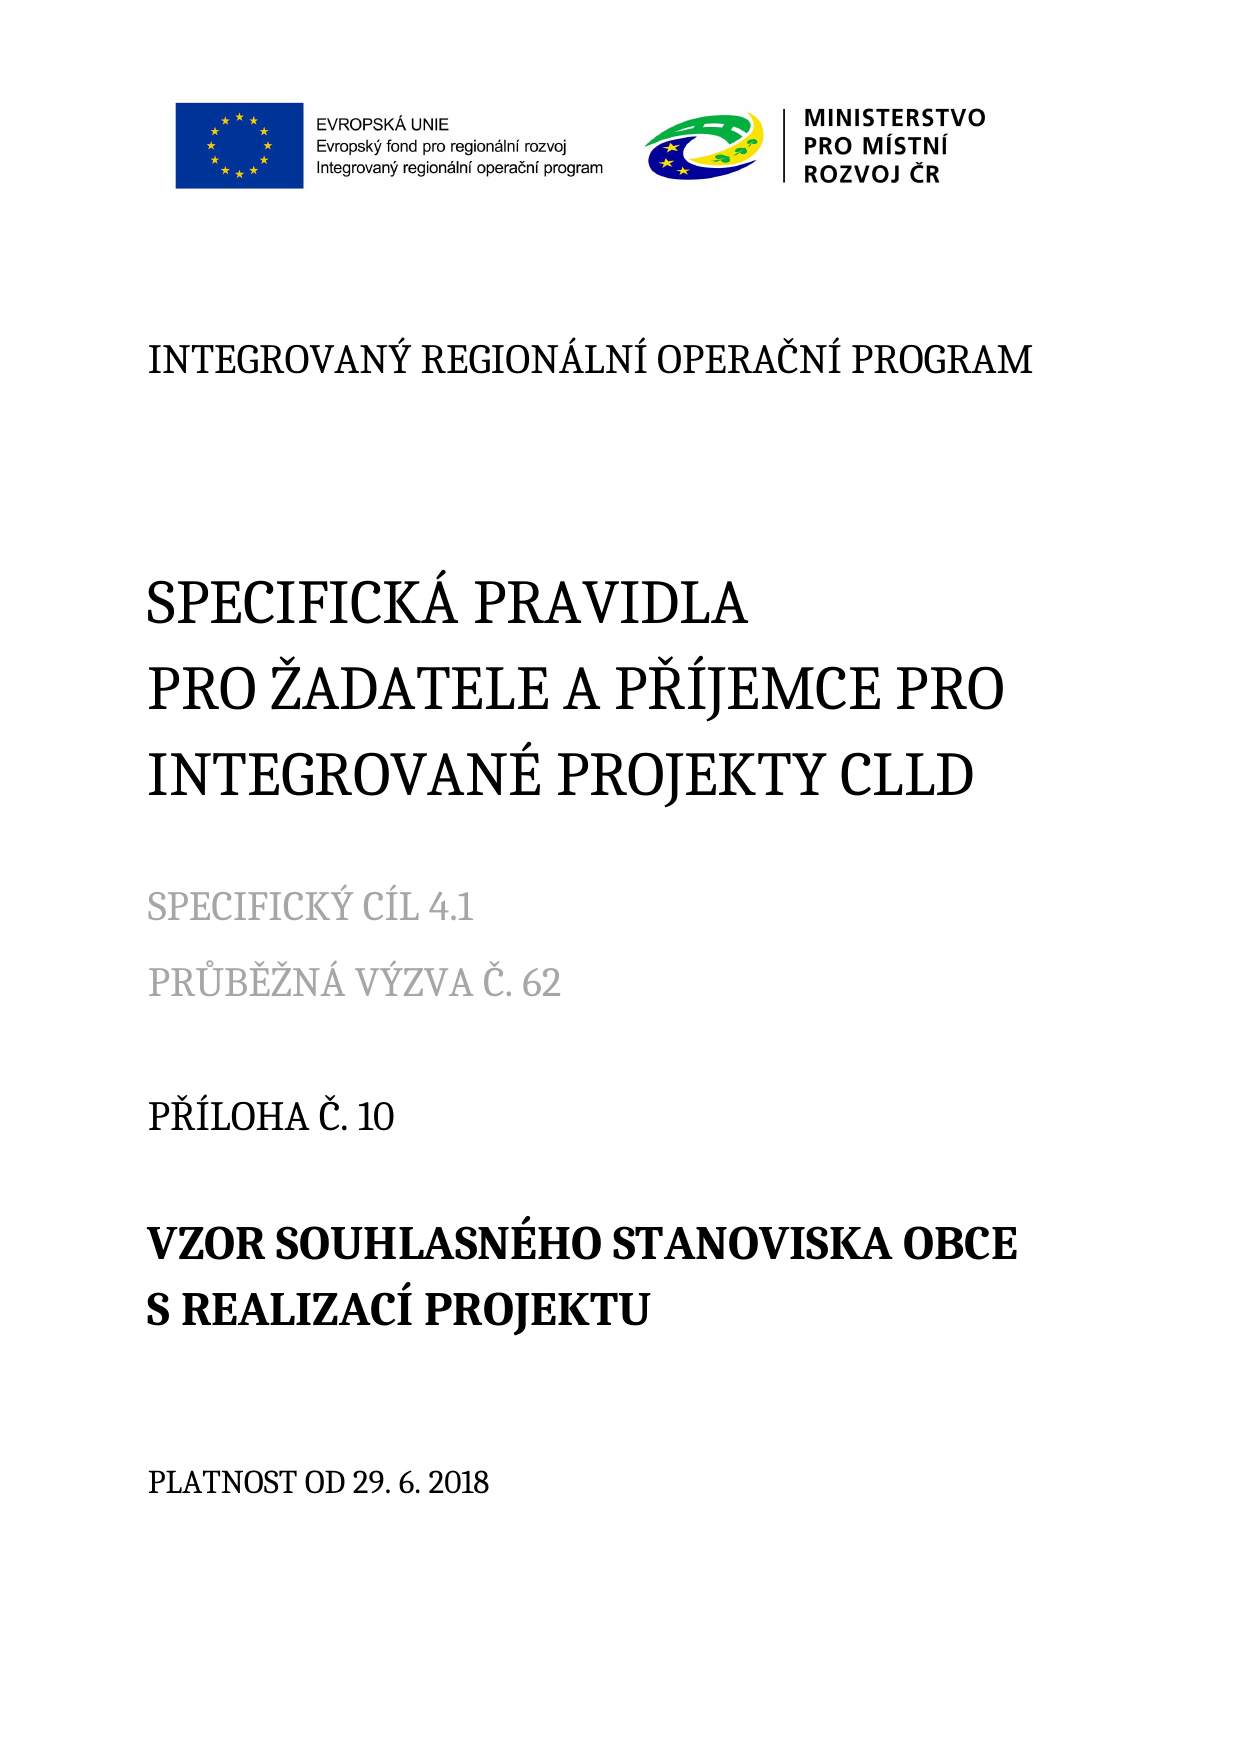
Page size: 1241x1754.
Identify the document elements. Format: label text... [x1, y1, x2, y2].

text pLATNOST OD 29. 6. 2018 [148, 1463, 1093, 1501]
picture [147, 73, 1013, 217]
text SPECIFICKÝ CÍL 4.1 [148, 883, 1093, 931]
text VZOR souhlasného stanoviska obce s realizací projektu [148, 1216, 1093, 1337]
text PRO ŽADATELE A PŘÍJEMCE pro integrované projekty CLLD [148, 653, 1093, 811]
text průběžná výzva č. 62 [148, 959, 1093, 1007]
text PŘÍLOHA Č. 10 [148, 1092, 1093, 1140]
text INTEGROVANÝ REGIONÁLNÍ OPERAČNÍ PROGRAM [148, 336, 1093, 384]
text Specifická PRAVIDLA [148, 567, 1093, 639]
